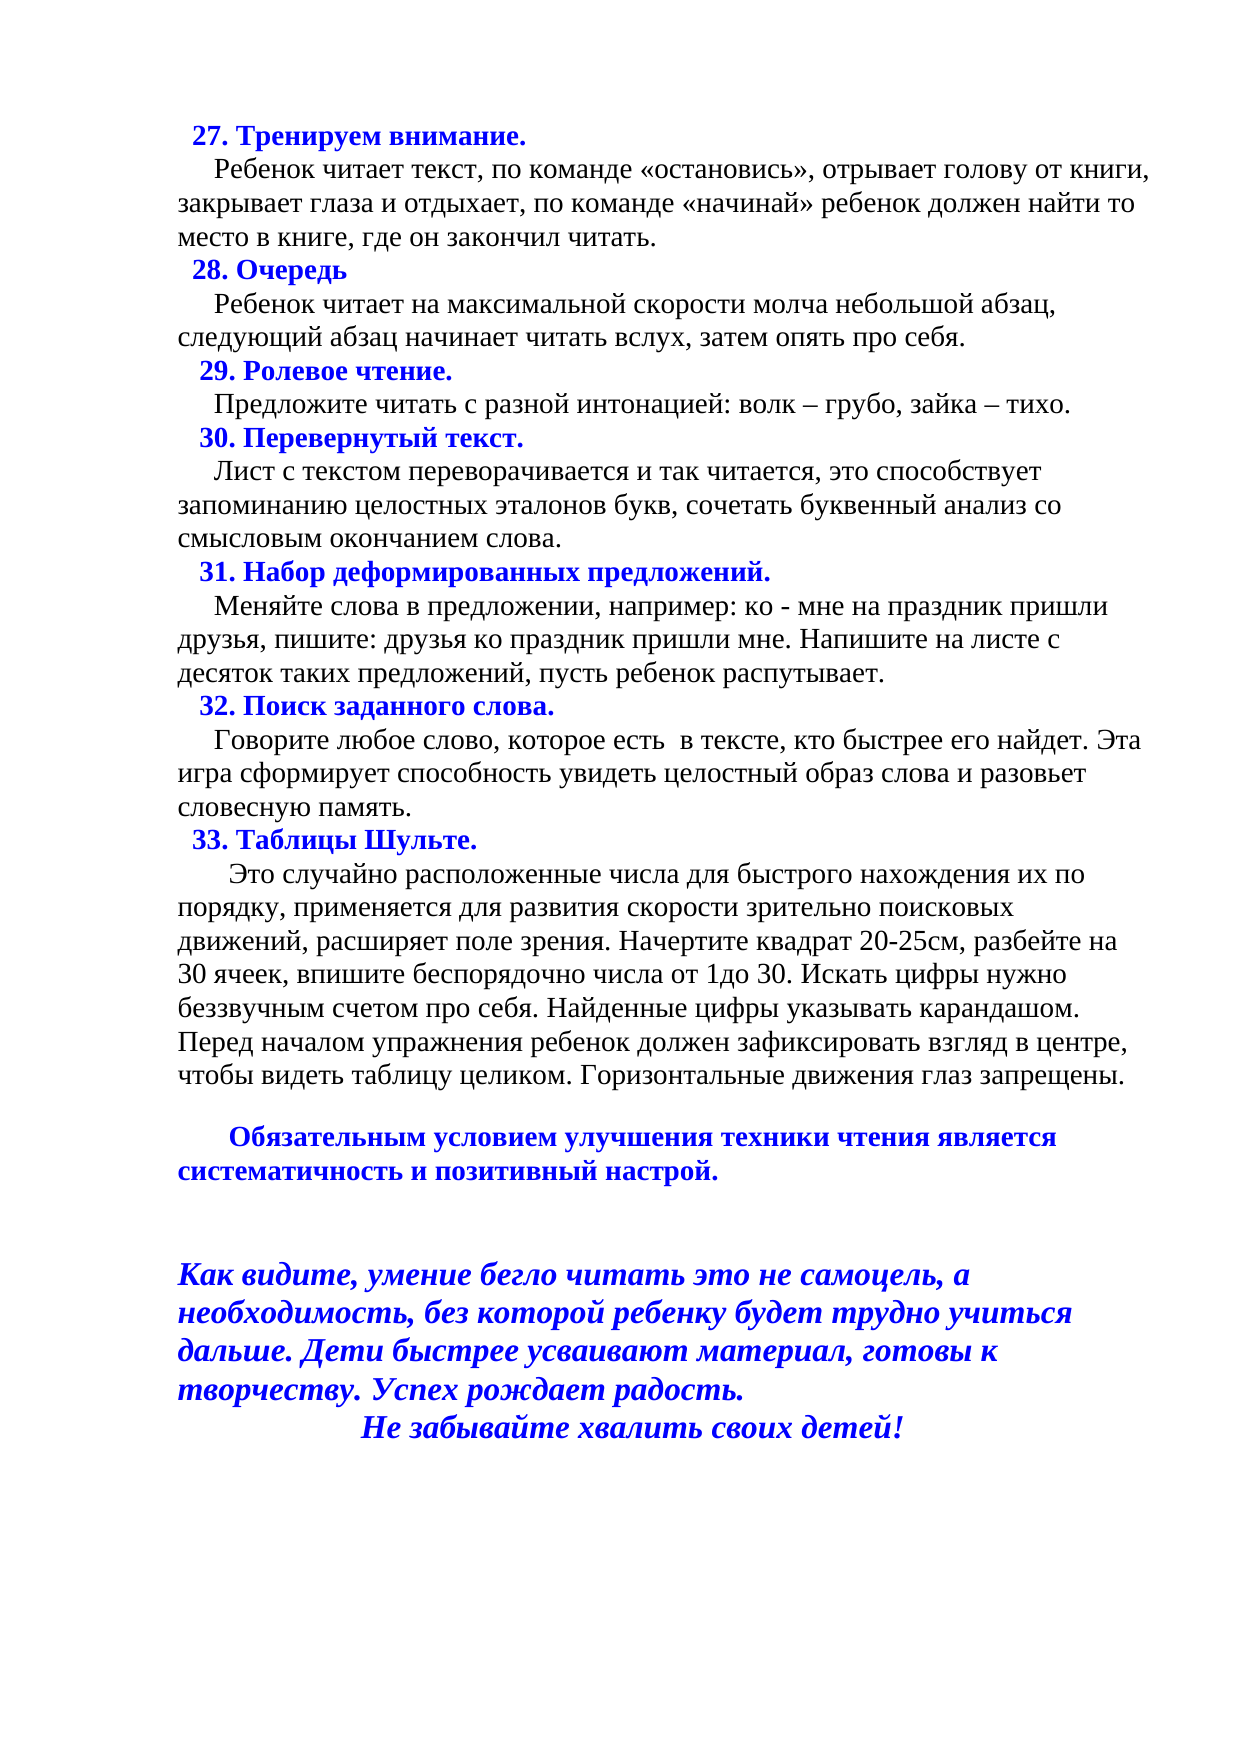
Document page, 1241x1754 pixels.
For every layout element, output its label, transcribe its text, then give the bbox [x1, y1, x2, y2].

text 28. Очередь [177, 252, 1152, 286]
text Ребенок читает на максимальной скорости молча небольшой абзац, следующий абзац начинает читать вслух, затем опять про себя. [177, 286, 1152, 353]
text Не забывайте хвалить своих детей! [177, 1407, 1152, 1445]
text 31. Набор деформированных предложений. [177, 554, 1152, 588]
text 32. Поиск заданного слова. [177, 688, 1152, 722]
text Это случайно расположенные числа для быстрого нахождения их по порядку, применяется для развития скорости зрительно поисковых движений, расширяет поле зрения. Начертите квадрат 20-25см, разбейте на 30 ячеек, впишите беспорядочно числа от 1до 30. Искать цифры нужно беззвучным счетом про себя. Найденные цифры указывать карандашом. Перед началом упражнения ребенок должен зафиксировать взгляд в центре, чтобы видеть таблицу целиком. Горизонтальные движения глаз запрещены. [177, 856, 1152, 1091]
text Меняйте слова в предложении, например: ко - мне на праздник пришли друзья, пишите: друзья ко праздник пришли мне. Напишите на листе с десяток таких предложений, пусть ребенок распутывает. [177, 588, 1152, 688]
text Предложите читать с разной интонацией: волк – грубо, зайка – тихо. [177, 386, 1152, 420]
text Обязательным условием улучшения техники чтения является систематичность и позитивный настрой. [177, 1119, 1152, 1187]
text 27. Тренируем внимание. [177, 118, 1152, 152]
text Лист с текстом переворачивается и так читается, это способствует запоминанию целостных эталонов букв, сочетать буквенный анализ со смысловым окончанием слова. [177, 453, 1152, 554]
text 30. Перевернутый текст. [177, 420, 1152, 453]
text Ребенок читает текст, по команде «остановись», отрывает голову от книги, закрывает глаза и отдыхает, по команде «начинай» ребенок должен найти то место в книге, где он закончил читать. [177, 152, 1152, 252]
text Как видите, умение бегло читать это не самоцель, а необходимость, без которой ребенку будет трудно учиться дальше. Дети быстрее усваивают материал, готовы к творчеству. Успех рождает радость. [177, 1254, 1152, 1407]
text Говорите любое слово, которое есть в тексте, кто быстрее его найдет. Эта игра сформирует способность увидеть целостный образ слова и разовьет словесную память. [177, 722, 1152, 822]
text 29. Ролевое чтение. [177, 353, 1152, 386]
text 33. Таблицы Шульте. [177, 822, 1152, 856]
